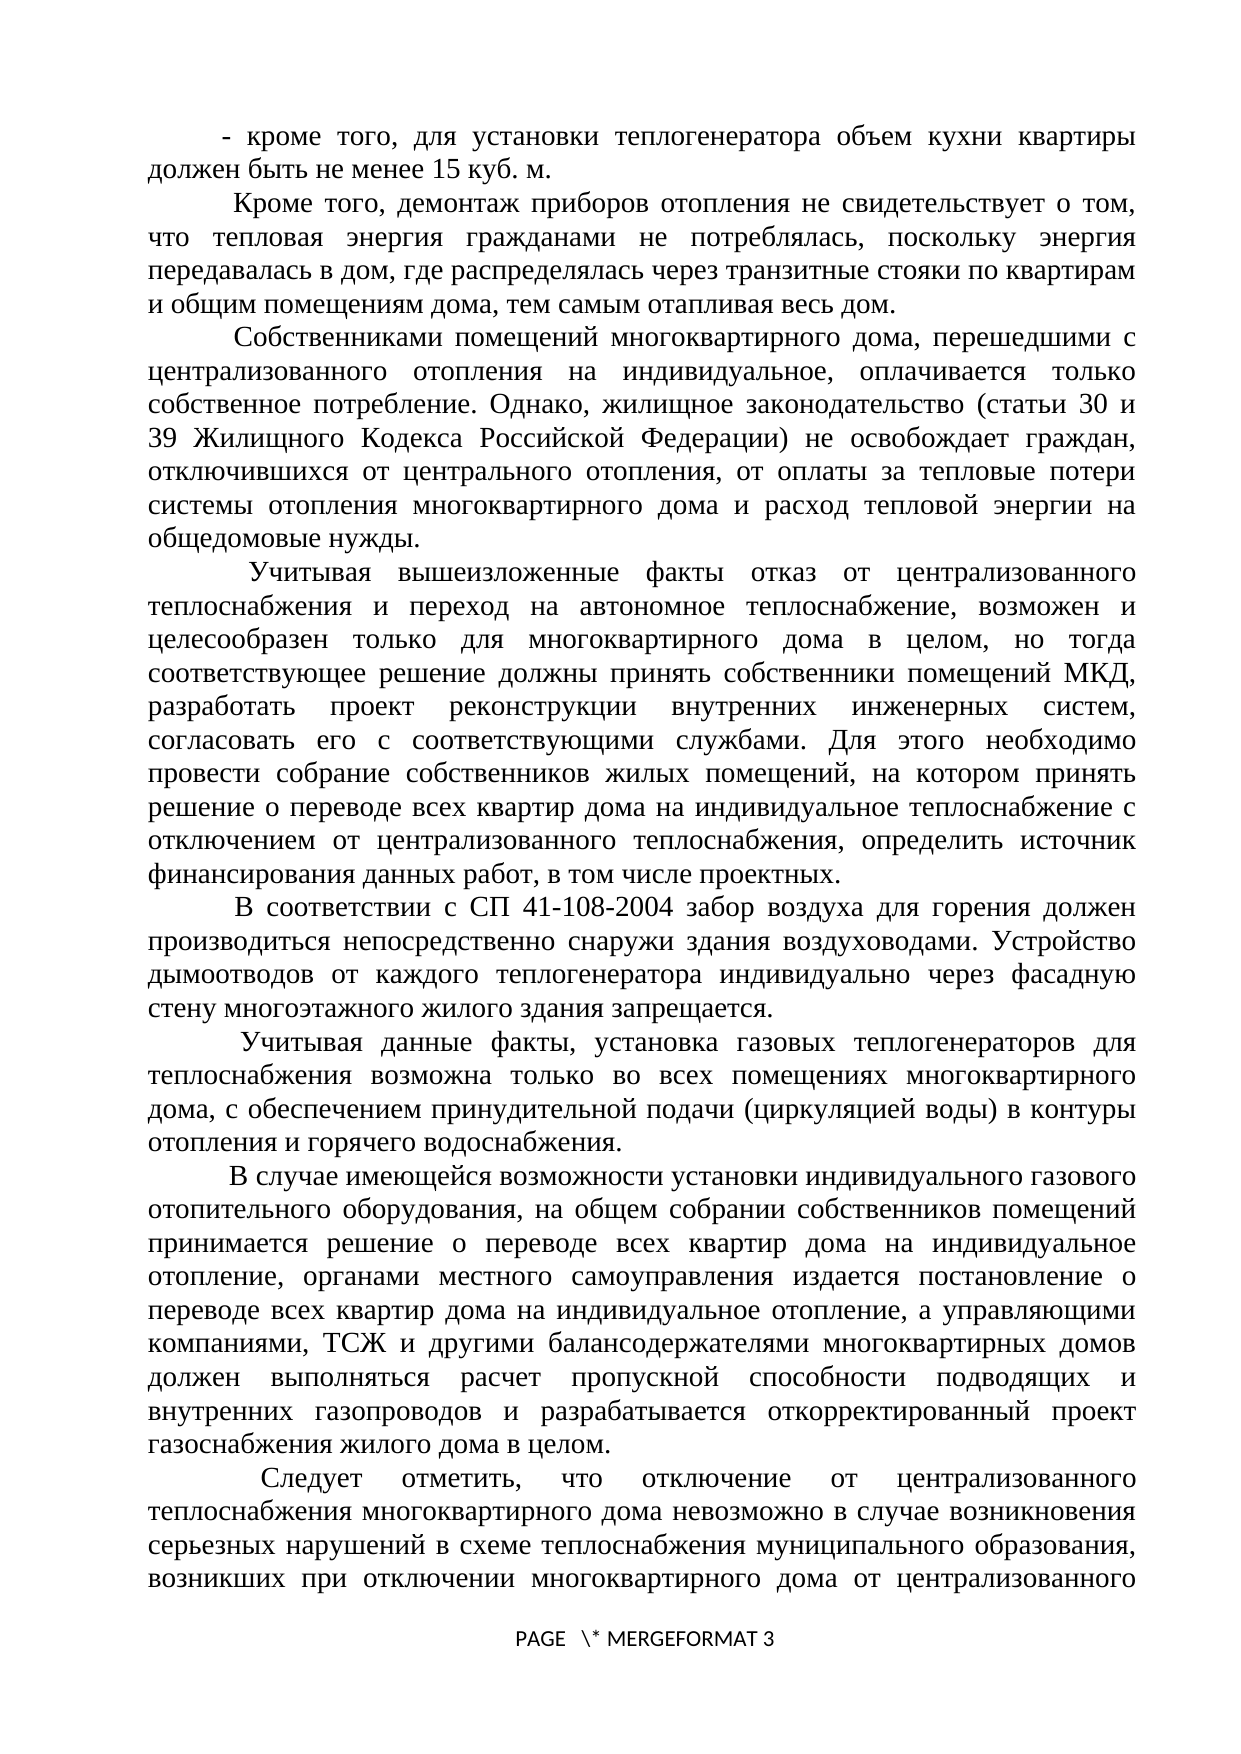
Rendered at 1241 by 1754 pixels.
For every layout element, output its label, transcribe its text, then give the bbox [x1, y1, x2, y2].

text В случае имеющейся возможности установки индивидуального газового отопительного оборудования, на общем собрании собственников помещений принимается решение о переводе всех квартир дома на индивидуальное отопление, органами местного самоуправления издается постановление о переводе всех квартир дома на индивидуальное отопление, а управляющими компаниями, ТСЖ и другими балансодержателями многоквартирных домов должен выполняться расчет пропускной способности подводящих и внутренних газопроводов и разрабатывается откорректированный проект газоснабжения жилого дома в целом. [148, 1158, 1137, 1460]
text Кроме того, демонтаж приборов отопления не свидетельствует о том, что тепловая энергия гражданами не потреблялась, поскольку энергия передавалась в дом, где распределялась через транзитные стояки по квартирам и общим помещениям дома, тем самым отапливая весь дом. [148, 185, 1137, 319]
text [148, 1460, 1137, 1594]
text Учитывая вышеизложенные факты отказ от централизованного теплоснабжения и переход на автономное теплоснабжение, возможен и целесообразен только для многоквартирного дома в целом, но тогда соответствующее решение должны принять собственники помещений МКД, разработать проект реконструкции внутренних инженерных систем, согласовать его с соответствующими службами. Для этого необходимо провести собрание собственников жилых помещений, на котором принять решение о переводе всех квартир дома на индивидуальное теплоснабжение с отключением от централизованного теплоснабжения, определить источник финансирования данных работ, в том числе проектных. [148, 554, 1137, 889]
text Учитывая данные факты, установка газовых теплогенераторов для теплоснабжения возможна только во всех помещениях многоквартирного дома, с обеспечением принудительной подачи (циркуляцией воды) в контуры отопления и горячего водоснабжения. [148, 1024, 1137, 1158]
text - кроме того, для установки теплогенератора объем кухни квартиры должен быть не менее 15 куб. м. [148, 118, 1137, 185]
text Собственниками помещений многоквартирного дома, перешедшими с централизованного отопления на индивидуальное, оплачивается только собственное потребление. Однако, жилищное законодательство (статьи 30 и 39 Жилищного Кодекса Российской Федерации) не освобождает граждан, отключившихся от центрального отопления, от оплаты за тепловые потери системы отопления многоквартирного дома и расход тепловой энергии на общедомовые нужды. [148, 319, 1137, 554]
text В соответствии с СП 41-108-2004 забор воздуха для горения должен производиться непосредственно снаружи здания воздуховодами. Устройство дымоотводов от каждого теплогенератора индивидуально через фасадную стену многоэтажного жилого здания запрещается. [148, 889, 1137, 1024]
